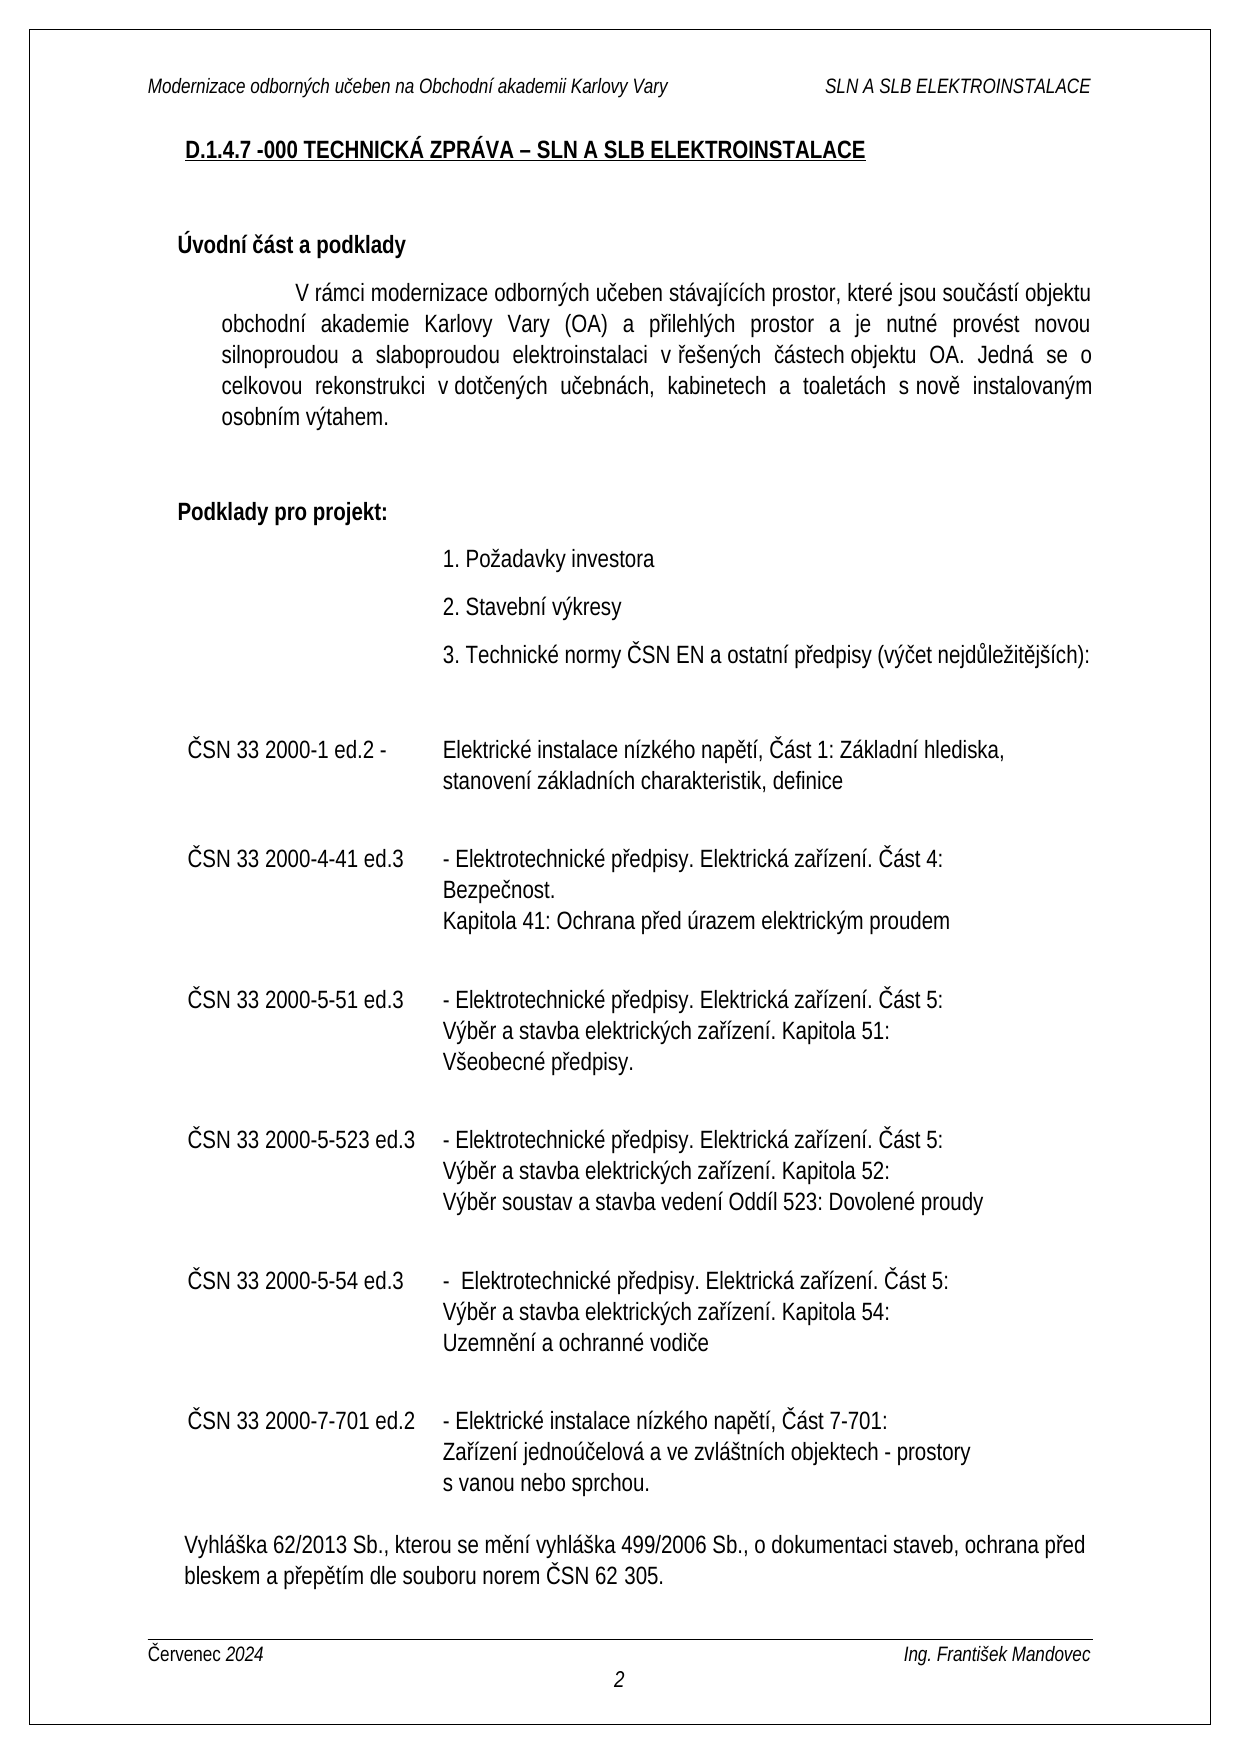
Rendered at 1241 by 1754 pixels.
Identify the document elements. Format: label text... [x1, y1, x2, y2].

text 1. Požadavky investora [369, 544, 1093, 573]
text ČSN 33 2000-5-51 ed.3 - Elektrotechnické předpisy. Elektrická zařízení. Část 5: [148, 985, 1093, 1013]
text Podklady pro projekt: [148, 497, 1093, 526]
text Vyhláška 62/2013 Sb., kterou se mění vyhláška 499/2006 Sb., o dokumentaci staveb, ochrana před bleskem a přepětím dle souboru norem ČSN 62 305. [184, 1530, 1093, 1589]
text Všeobecné předpisy. [148, 1047, 1093, 1075]
text Bezpečnost. [148, 875, 1093, 904]
text Výběr a stavba elektrických zařízení. Kapitola 54: [148, 1297, 1093, 1325]
text Kapitola 41: Ochrana před úrazem elektrickým proudem [148, 906, 1093, 935]
text stanovení základních charakteristik, definice [148, 766, 1093, 794]
text Výběr a stavba elektrických zařízení. Kapitola 51: [148, 1016, 1093, 1044]
text ČSN 33 2000-4-41 ed.3 - Elektrotechnické předpisy. Elektrická zařízení. Část 4: [148, 844, 1093, 873]
text Uzemnění a ochranné vodiče [148, 1327, 1093, 1356]
text s vanou nebo sprchou. [148, 1468, 1093, 1497]
text V rámci modernizace odborných učeben stávajících prostor, které jsou součástí objektu obchodní akademie Karlovy Vary (OA) a přilehlých prostor a je nutné provést novou silnoproudou a slaboproudou elektroinstalaci v řešených částech objektu OA. Jedná se o celkovou rekonstrukci v dotčených učebnách, kabinetech a toaletách s nově instalovaným osobním výtahem. [221, 278, 1093, 430]
text D.1.4.7 -000 TECHNICKÁ ZPRÁVA – SLN A SLB ELEKTROINSTALACE [185, 135, 1093, 164]
text Zařízení jednoúčelová a ve zvláštních objektech - prostory [148, 1437, 1093, 1466]
text Výběr soustav a stavba vedení Oddíl 523: Dovolené proudy [148, 1187, 1093, 1216]
text ČSN 33 2000-7-701 ed.2 - Elektrické instalace nízkého napětí, Část 7-701: [148, 1406, 1093, 1435]
text Úvodní část a podklady [148, 230, 1093, 259]
text 2. Stavební výkresy [148, 592, 1093, 621]
text ČSN 33 2000-5-54 ed.3 - Elektrotechnické předpisy. Elektrická zařízení. Část 5: [148, 1266, 1093, 1294]
text ČSN 33 2000-5-523 ed.3 - Elektrotechnické předpisy. Elektrická zařízení. Část 5: [148, 1125, 1093, 1154]
text ČSN 33 2000-1 ed.2 - Elektrické instalace nízkého napětí, Část 1: Základní hlediska, [148, 735, 1093, 763]
text Výběr a stavba elektrických zařízení. Kapitola 52: [148, 1156, 1093, 1185]
text 3. Technické normy ČSN EN a ostatní předpisy (výčet nejdůležitějších): [148, 640, 1093, 668]
